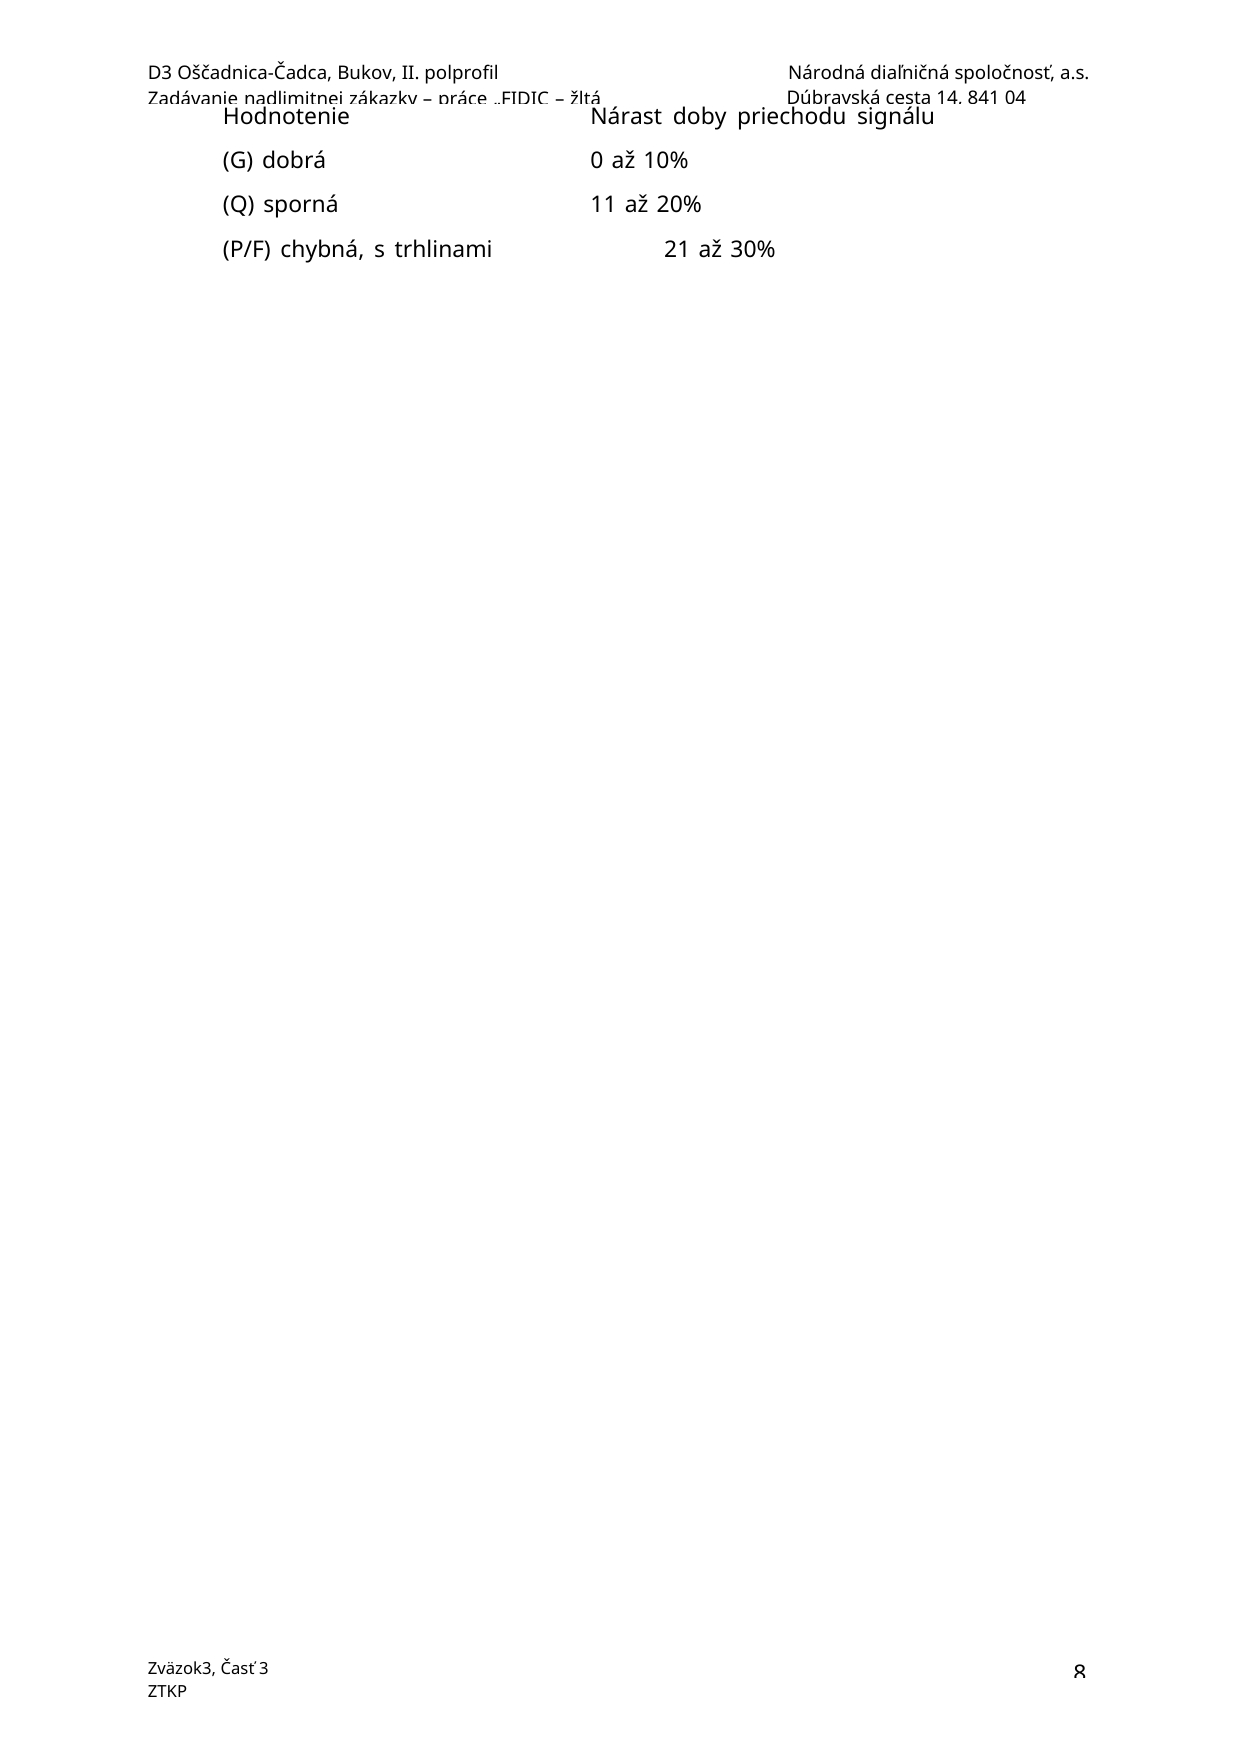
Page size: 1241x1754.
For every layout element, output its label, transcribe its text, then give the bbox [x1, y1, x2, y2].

text Hodnotenie Nárast doby priechodu signálu [223, 100, 1134, 131]
text (Q) sporná 11 až 20% [223, 188, 1134, 219]
text (P/F) chybná, s trhlinami 21 až 30% [223, 233, 1134, 264]
text (G) dobrá 0 až 10% [223, 144, 1134, 176]
